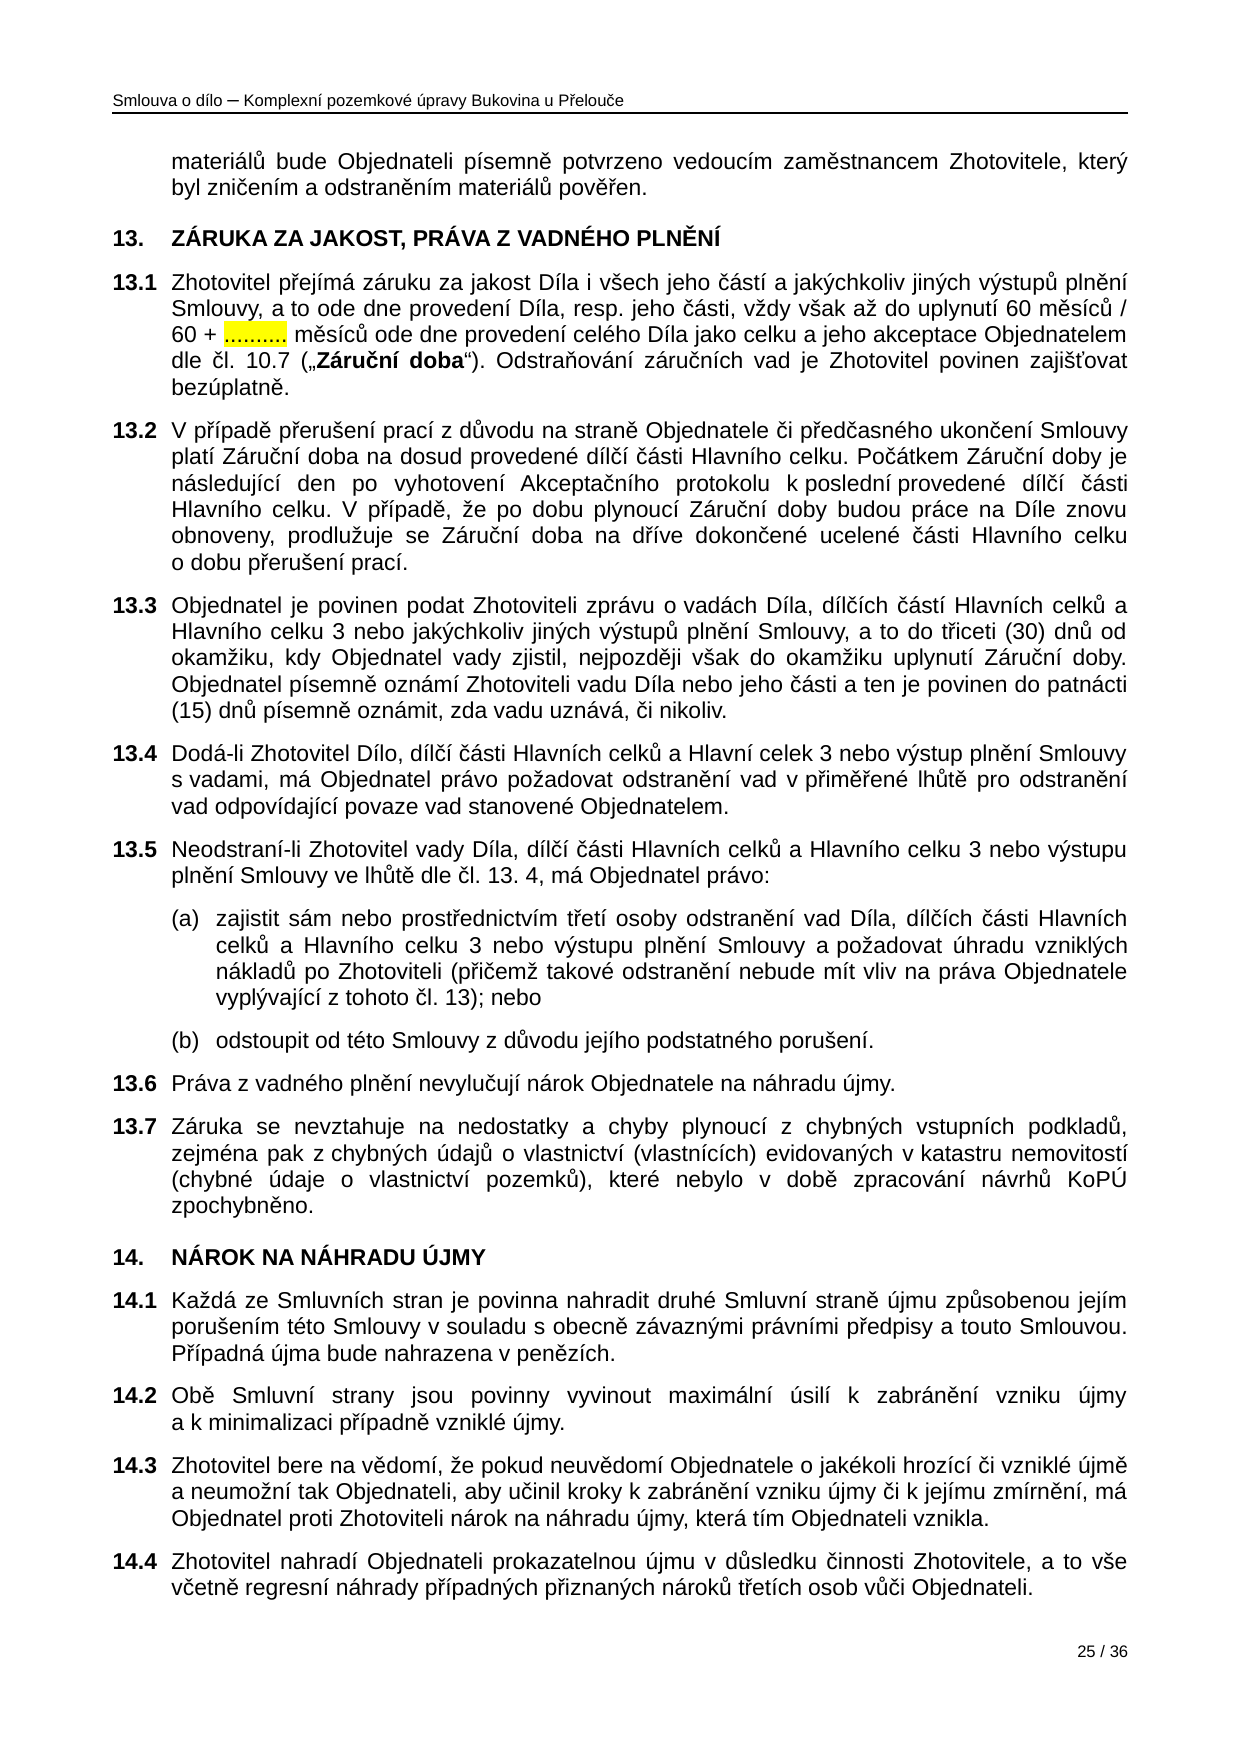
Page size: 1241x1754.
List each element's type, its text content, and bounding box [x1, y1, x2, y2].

text Nárok na náhradu újmy [112, 1244, 1128, 1270]
text Neodstraní-li Zhotovitel vady Díla, dílčí části Hlavních celků a Hlavního celku 3 nebo výstupu plnění Smlouvy ve lhůtě dle čl. 13. 4, má Objednatel právo: [112, 836, 1128, 888]
text odstoupit od této Smlouvy z důvodu jejího podstatného porušení. [171, 1027, 1128, 1054]
text Záruka se nevztahuje na nedostatky a chyby plynoucí z chybných vstupních podkladů, zejména pak z chybných údajů o vlastnictví (vlastnících) evidovaných v katastru nemovitostí (chybné údaje o vlastnictví pozemků), které nebylo v době zpracování návrhů KoPÚ zpochybněno. [112, 1113, 1128, 1219]
text V případě přerušení prací z důvodu na straně Objednatele či předčasného ukončení Smlouvy platí Záruční doba na dosud provedené dílčí části Hlavního celku. Počátkem Záruční doby je následující den po vyhotovení Akceptačního protokolu k poslední provedené dílčí části Hlavního celku. V případě, že po dobu plynoucí Záruční doby budou práce na Díle znovu obnoveny, prodlužuje se Záruční doba na dříve dokončené ucelené části Hlavního celku o dobu přerušení prací. [112, 417, 1128, 575]
text Zhotovitel nahradí Objednateli prokazatelnou újmu v důsledku činnosti Zhotovitele, a to vše včetně regresní náhrady případných přiznaných nároků třetích osob vůči Objednateli. [112, 1548, 1128, 1600]
text Zhotovitel bere na vědomí, že pokud neuvědomí Objednatele o jakékoli hrozící či vzniklé újmě a neumožní tak Objednateli, aby učinil kroky k zabránění vzniku újmy či k jejímu zmírnění, má Objednatel proti Zhotoviteli nárok na náhradu újmy, která tím Objednateli vznikla. [112, 1452, 1128, 1531]
text Objednatel je povinen podat Zhotoviteli zprávu o vadách Díla, dílčích částí Hlavních celků a Hlavního celku 3 nebo jakýchkoliv jiných výstupů plnění Smlouvy, a to do třiceti (30) dnů od okamžiku, kdy Objednatel vady zjistil, nejpozději však do okamžiku uplynutí Záruční doby. Objednatel písemně oznámí Zhotoviteli vadu Díla nebo jeho části a ten je povinen do patnácti (15) dnů písemně oznámit, zda vadu uznává, či nikoliv. [112, 592, 1128, 723]
list zajistit sám nebo prostřednictvím třetí osoby odstranění vad Díla, dílčích části Hlavních celků a Hlavního celku 3 nebo výstupu plnění Smlouvy a požadovat úhradu vzniklých nákladů po Zhotoviteli (přičemž takové odstranění nebude mít vliv na práva Objednatele vyplývající z tohoto čl. 13); nebo [171, 905, 1128, 1011]
text Každá ze Smluvních stran je povinna nahradit druhé Smluvní straně újmu způsobenou jejím porušením této Smlouvy v souladu s obecně závaznými právními předpisy a touto Smlouvou. Případná újma bude nahrazena v penězích. [112, 1287, 1128, 1366]
text Zhotovitel přejímá záruku za jakost Díla i všech jeho částí a jakýchkoliv jiných výstupů plnění Smlouvy, a to ode dne provedení Díla, resp. jeho části, vždy však až do uplynutí 60 měsíců / 60 + .......... měsíců ode dne provedení celého Díla jako celku a jeho akceptace Objednatelem dle čl. 10.7 („Záruční doba“). Odstraňování záručních vad je Zhotovitel povinen zajišťovat bezúplatně. [112, 268, 1128, 400]
text Obě Smluvní strany jsou povinny vyvinout maximální úsilí k zabránění vzniku újmy a k minimalizaci případně vzniklé újmy. [112, 1382, 1128, 1435]
text Dodá-li Zhotovitel Dílo, dílčí části Hlavních celků a Hlavní celek 3 nebo výstup plnění Smlouvy s vadami, má Objednatel právo požadovat odstranění vad v přiměřené lhůtě pro odstranění vad odpovídající povaze vad stanovené Objednatelem. [112, 740, 1128, 819]
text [112, 148, 1128, 200]
text Práva z vadného plnění nevylučují nárok Objednatele na náhradu újmy. [112, 1070, 1128, 1097]
text Záruka za jakost, práva z vadného plnění [112, 225, 1128, 252]
